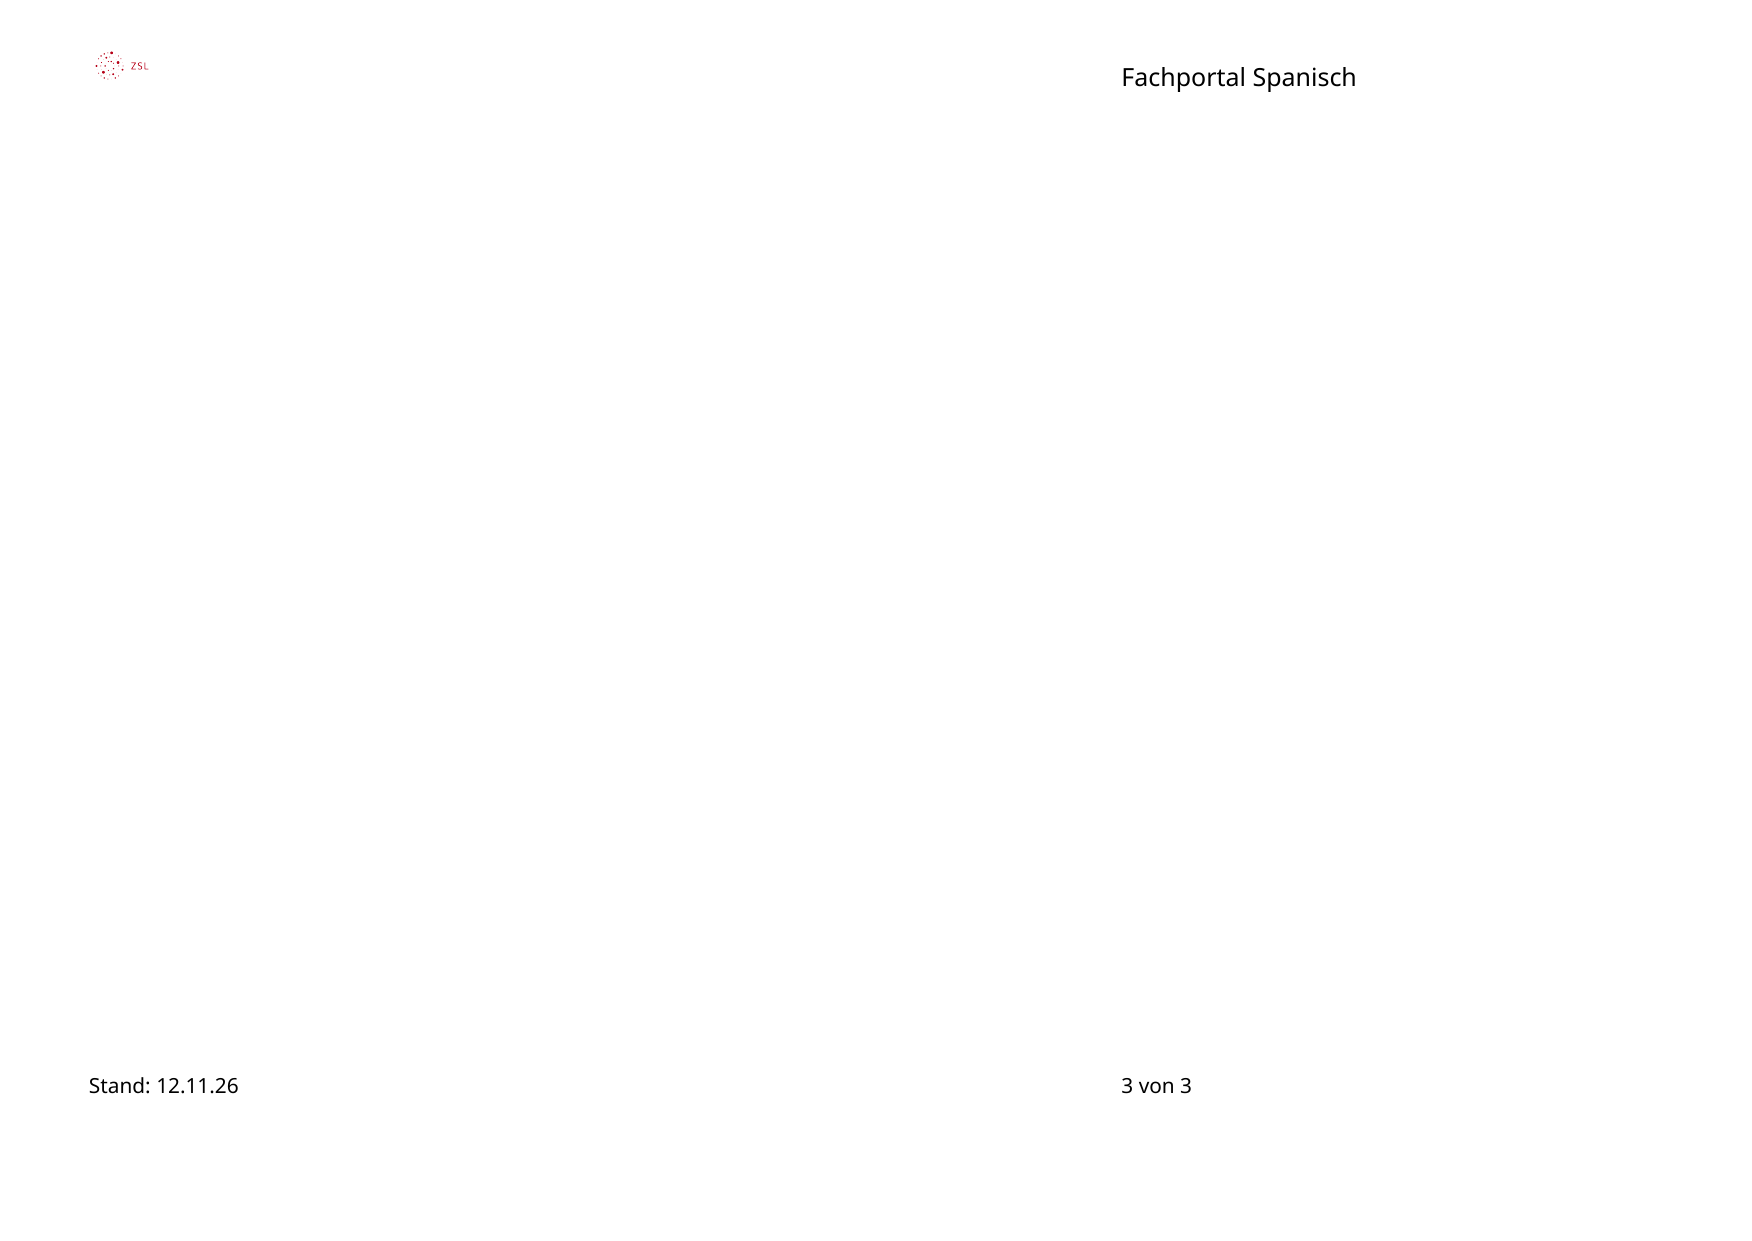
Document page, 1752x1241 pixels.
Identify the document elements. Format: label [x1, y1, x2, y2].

picture [88, 44, 156, 87]
